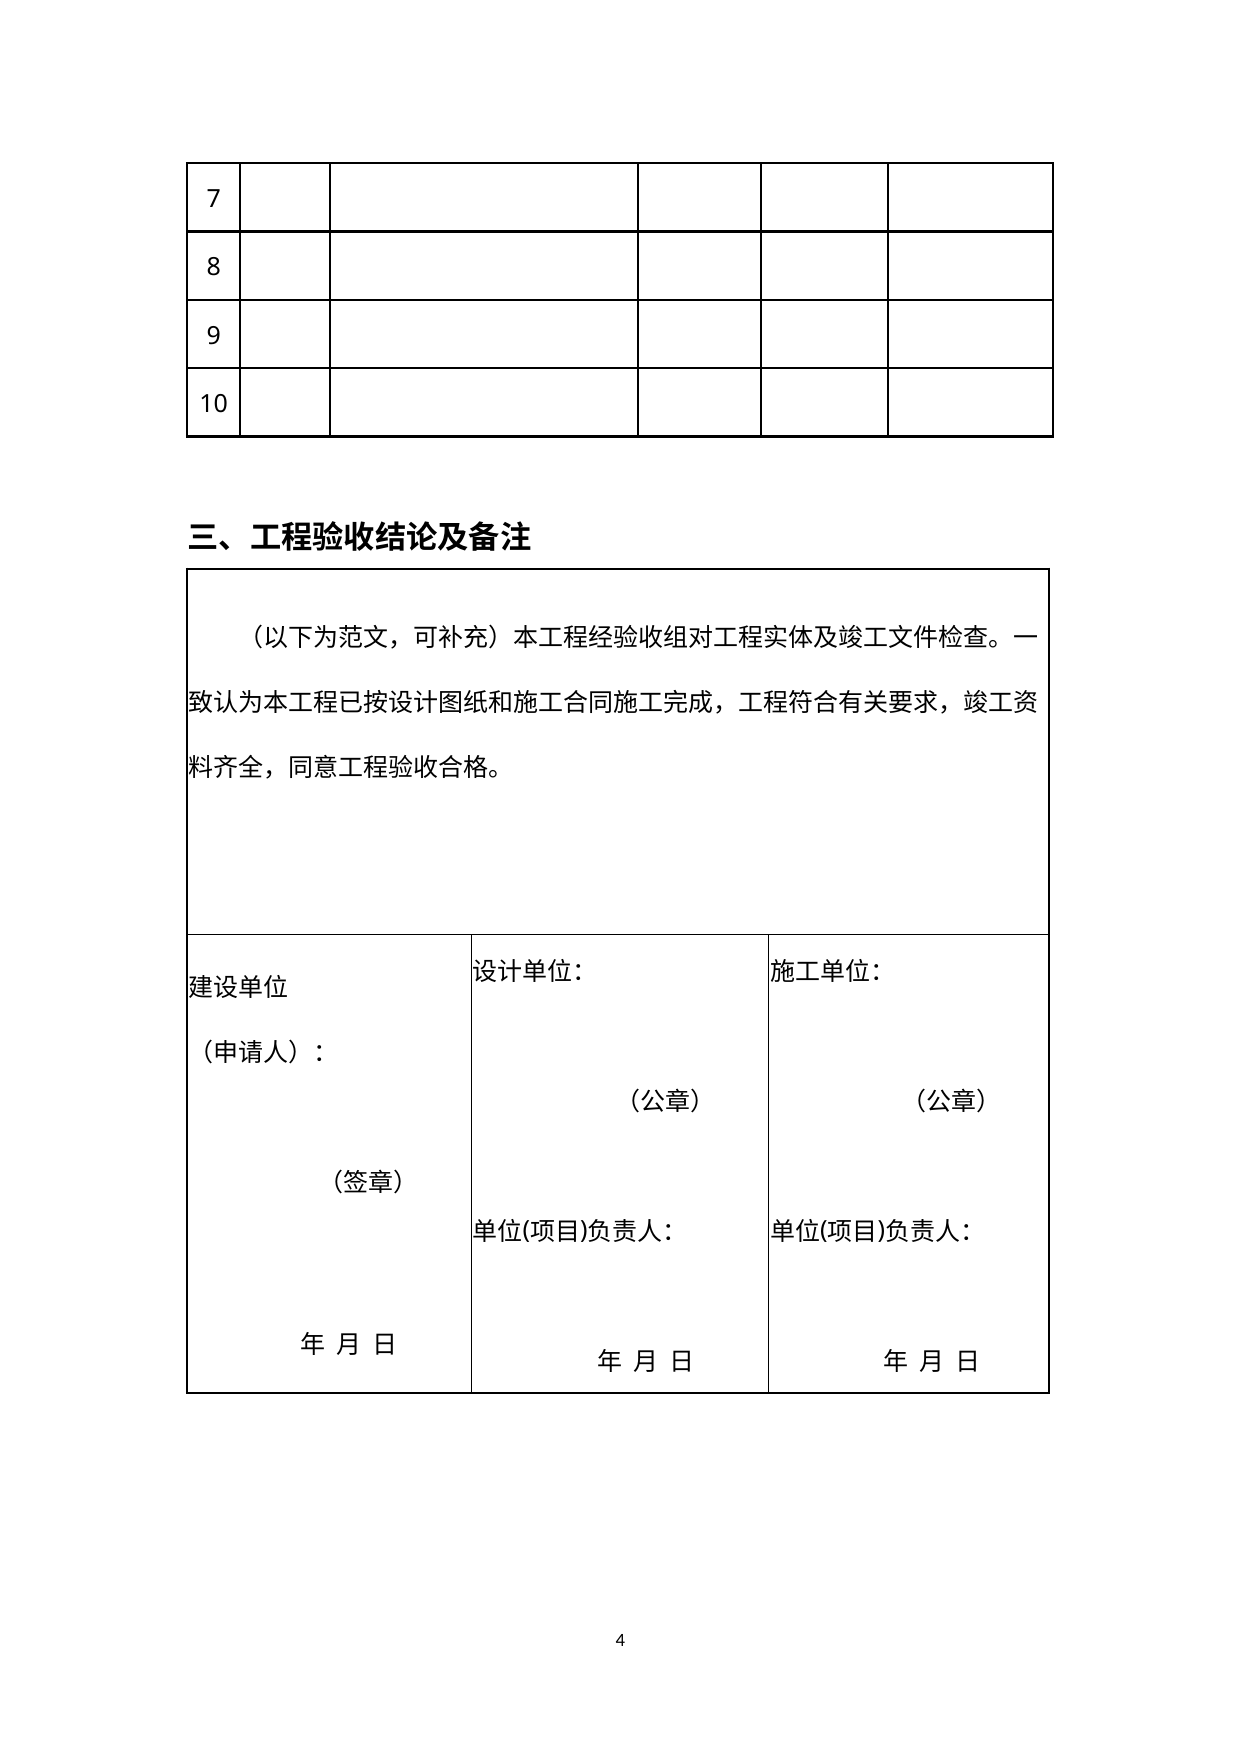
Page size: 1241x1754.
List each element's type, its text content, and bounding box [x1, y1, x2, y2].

table_cell 施工单位： （公章） 单位(项目)负责人： 年 月 日 [769, 935, 1048, 1392]
table_cell [331, 164, 637, 230]
table_cell 建设单位 （申请人）： （签章） 年 月 日 [188, 935, 471, 1392]
table_cell [889, 301, 1052, 367]
table_cell [241, 301, 329, 367]
table_cell [762, 233, 887, 299]
table_cell 设计单位： （公章） 单位(项目)负责人： 年 月 日 [472, 935, 768, 1392]
table_cell 7 [188, 164, 239, 230]
table_cell [241, 369, 329, 435]
text 三、工程验收结论及备注 [187, 502, 1053, 567]
table_cell [889, 369, 1052, 435]
table_cell [241, 233, 329, 299]
table_cell [762, 164, 887, 230]
table_cell [762, 369, 887, 435]
table_cell [331, 369, 637, 435]
table_header （以下为范文，可补充）本工程经验收组对工程实体及竣工文件检查。一致认为本工程已按设计图纸和施工合同施工完成，工程符合有关要求，竣工资料齐全，同意工程验收合格。 [188, 570, 1048, 934]
table_cell 8 [188, 233, 239, 299]
table_cell [639, 301, 760, 367]
table_cell [639, 369, 760, 435]
table_cell [762, 301, 887, 367]
table_cell 9 [188, 301, 239, 367]
table_cell [889, 164, 1052, 230]
table_cell 10 [188, 369, 239, 435]
table_cell [331, 233, 637, 299]
table_cell [639, 164, 760, 230]
table_cell [639, 233, 760, 299]
table_cell [241, 164, 329, 230]
table_cell [331, 301, 637, 367]
table_cell [889, 233, 1052, 299]
